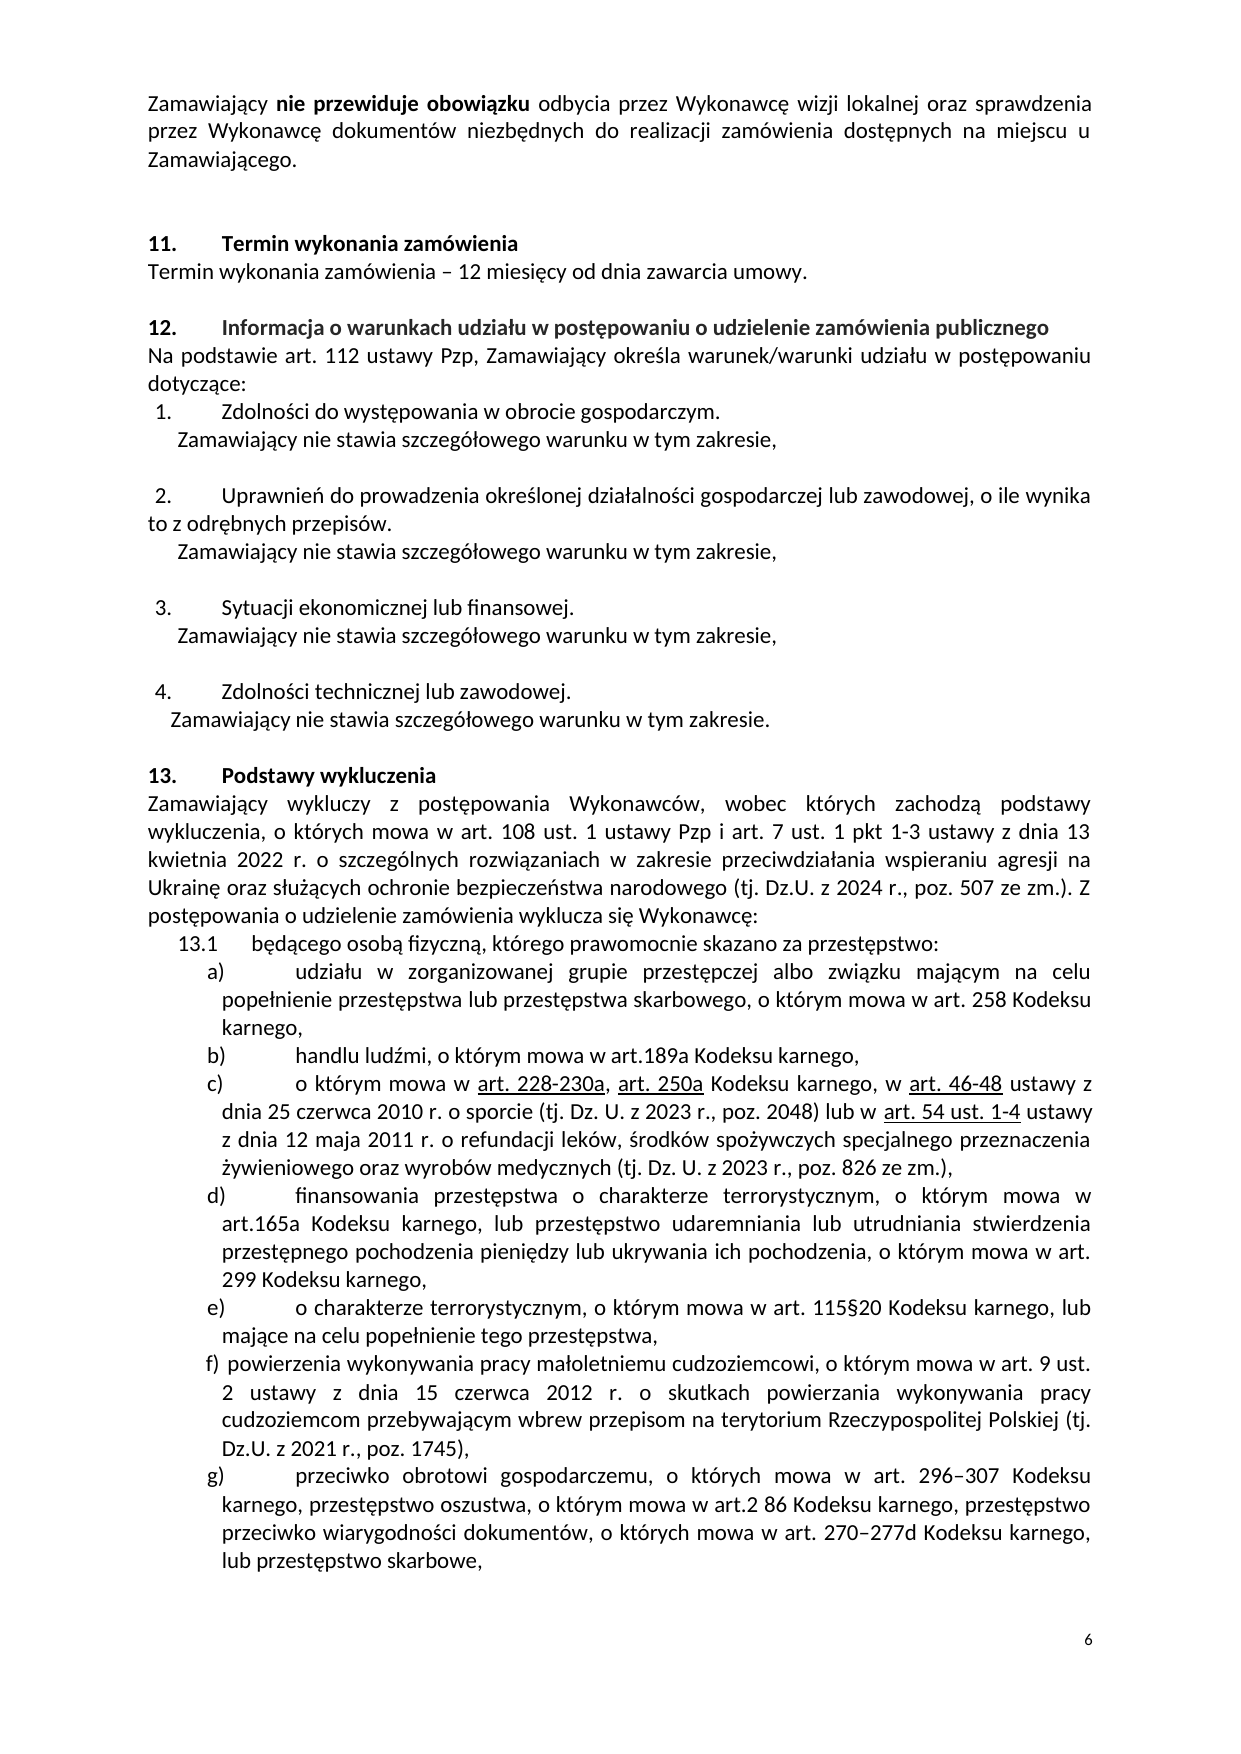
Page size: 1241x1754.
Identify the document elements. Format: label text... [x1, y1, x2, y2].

list Uprawnień do prowadzenia określonej działalności gospodarczej lub zawodowej, o ile wynika to z odrębnych przepisów. [148, 481, 1092, 537]
list Termin wykonania zamówienia [148, 229, 1092, 257]
list będącego osobą fizyczną, którego prawomocnie skazano za przestępstwo: [177, 929, 1092, 957]
subtitle Informacja o warunkach udziału w postępowaniu o udzielenie zamówienia publicznego [148, 313, 1092, 341]
list o charakterze terrorystycznym, o którym mowa w art. 115§20 Kodeksu karnego, lub mające na celu popełnienie tego przestępstwa, [207, 1293, 1092, 1349]
list Zdolności do występowania w obrocie gospodarczym. [148, 397, 1092, 425]
list Podstawy wykluczenia [148, 761, 1092, 789]
list finansowania przestępstwa o charakterze terrorystycznym, o którym mowa w art.165a Kodeksu karnego, lub przestępstwo udaremniania lub utrudniania stwierdzenia przestępnego pochodzenia pieniędzy lub ukrywania ich pochodzenia, o którym mowa w art. 299 Kodeksu karnego, [207, 1181, 1092, 1293]
list Zamawiający wykluczy z postępowania Wykonawców, wobec których zachodzą podstawy wykluczenia, o których mowa w art. 108 ust. 1 ustawy Pzp i art. 7 ust. 1 pkt 1-3 ustawy z dnia 13 kwietnia 2022 r. o szczególnych rozwiązaniach w zakresie przeciwdziałania wspieraniu agresji na Ukrainę oraz służących ochronie bezpieczeństwa narodowego (tj. Dz.U. z 2024 r., poz. 507 ze zm.). Z postępowania o udzielenie zamówienia wyklucza się Wykonawcę: [148, 789, 1092, 929]
list handlu ludźmi, o którym mowa w art.189a Kodeksu karnego, [207, 1041, 1092, 1069]
list Zdolności technicznej lub zawodowej. [148, 677, 1092, 705]
list przeciwko obrotowi gospodarczemu, o których mowa w art. 296–307 Kodeksu karnego, przestępstwo oszustwa, o którym mowa w art.2 86 Kodeksu karnego, przestępstwo przeciwko wiarygodności dokumentów, o których mowa w art. 270–277d Kodeksu karnego, lub przestępstwo skarbowe, [207, 1462, 1092, 1574]
text Na podstawie art. 112 ustawy Pzp, Zamawiający określa warunek/warunki udziału w postępowaniu dotyczące: [148, 341, 1092, 397]
list udziału w zorganizowanej grupie przestępczej albo związku mającym na celu popełnienie przestępstwa lub przestępstwa skarbowego, o którym mowa w art. 258 Kodeksu karnego, [207, 957, 1092, 1041]
text Zamawiający nie stawia szczegółowego warunku w tym zakresie, [177, 425, 1092, 453]
text Zamawiający nie stawia szczegółowego warunku w tym zakresie, [177, 537, 1092, 565]
text Zamawiający nie przewiduje obowiązku odbycia przez Wykonawcę wizji lokalnej oraz sprawdzenia przez Wykonawcę dokumentów niezbędnych do realizacji zamówienia dostępnych na miejscu u Zamawiającego. [148, 89, 1092, 173]
text Zamawiający nie stawia szczegółowego warunku w tym zakresie. [170, 705, 1092, 733]
text Zamawiający nie stawia szczegółowego warunku w tym zakresie, [177, 621, 1092, 649]
list o którym mowa w art. 228-230a, art. 250a Kodeksu karnego, w art. 46-48 ustawy z dnia 25 czerwca 2010 r. o sporcie (tj. Dz. U. z 2023 r., poz. 2048) lub w art. 54 ust. 1-4 ustawy z dnia 12 maja 2011 r. o refundacji leków, środków spożywczych specjalnego przeznaczenia żywieniowego oraz wyrobów medycznych (tj. Dz. U. z 2023 r., poz. 826 ze zm.), [207, 1069, 1092, 1181]
list Sytuacji ekonomicznej lub finansowej. [148, 593, 1092, 621]
list powierzenia wykonywania pracy małoletniemu cudzoziemcowi, o którym mowa w art. 9 ust. 2 ustawy z dnia 15 czerwca 2012 r. o skutkach powierzania wykonywania pracy cudzoziemcom przebywającym wbrew przepisom na terytorium Rzeczypospolitej Polskiej (tj. Dz.U. z 2021 r., poz. 1745), [206, 1349, 1092, 1462]
list Termin wykonania zamówienia – 12 miesięcy od dnia zawarcia umowy. [148, 257, 1092, 285]
